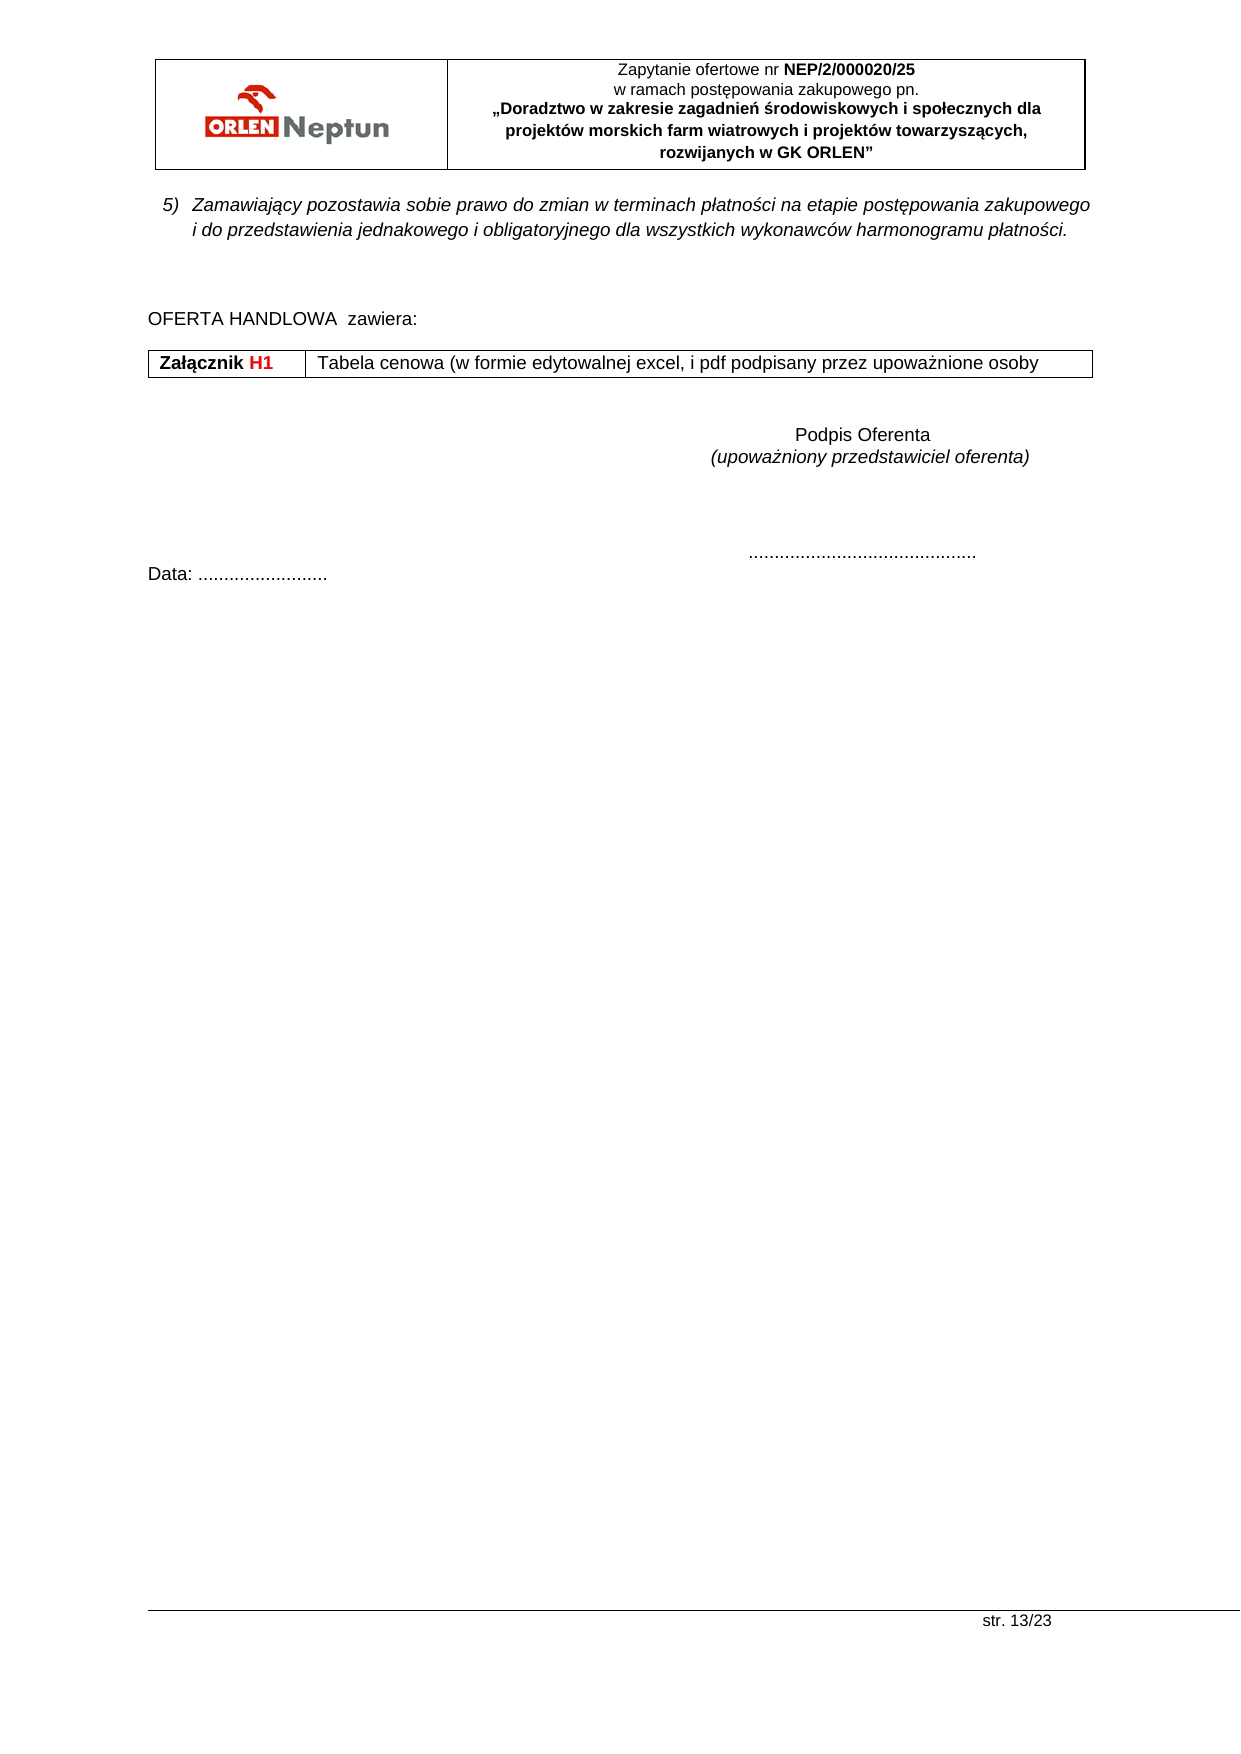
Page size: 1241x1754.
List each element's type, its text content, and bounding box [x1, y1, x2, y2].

list Zamawiający pozostawia sobie prawo do zmian w terminach płatności na etapie postępowania zakupowego i do przedstawienia jednakowego i obligatoryjnego dla wszystkich wykonawców harmonogramu płatności. [162, 194, 1093, 240]
table_header Załącznik H1 [149, 351, 305, 377]
text (upoważniony przedstawiciel oferenta) [590, 446, 1093, 467]
text OFERTA HANDLOWA zawiera: [148, 307, 1093, 329]
text Data: ......................... [148, 563, 1093, 584]
picture [190, 68, 414, 155]
text ............................................ [148, 541, 1093, 563]
table_header Tabela cenowa (w formie edytowalnej excel, i pdf podpisany przez upoważnione osoby [306, 351, 1092, 377]
text Podpis Oferenta [664, 424, 1093, 446]
